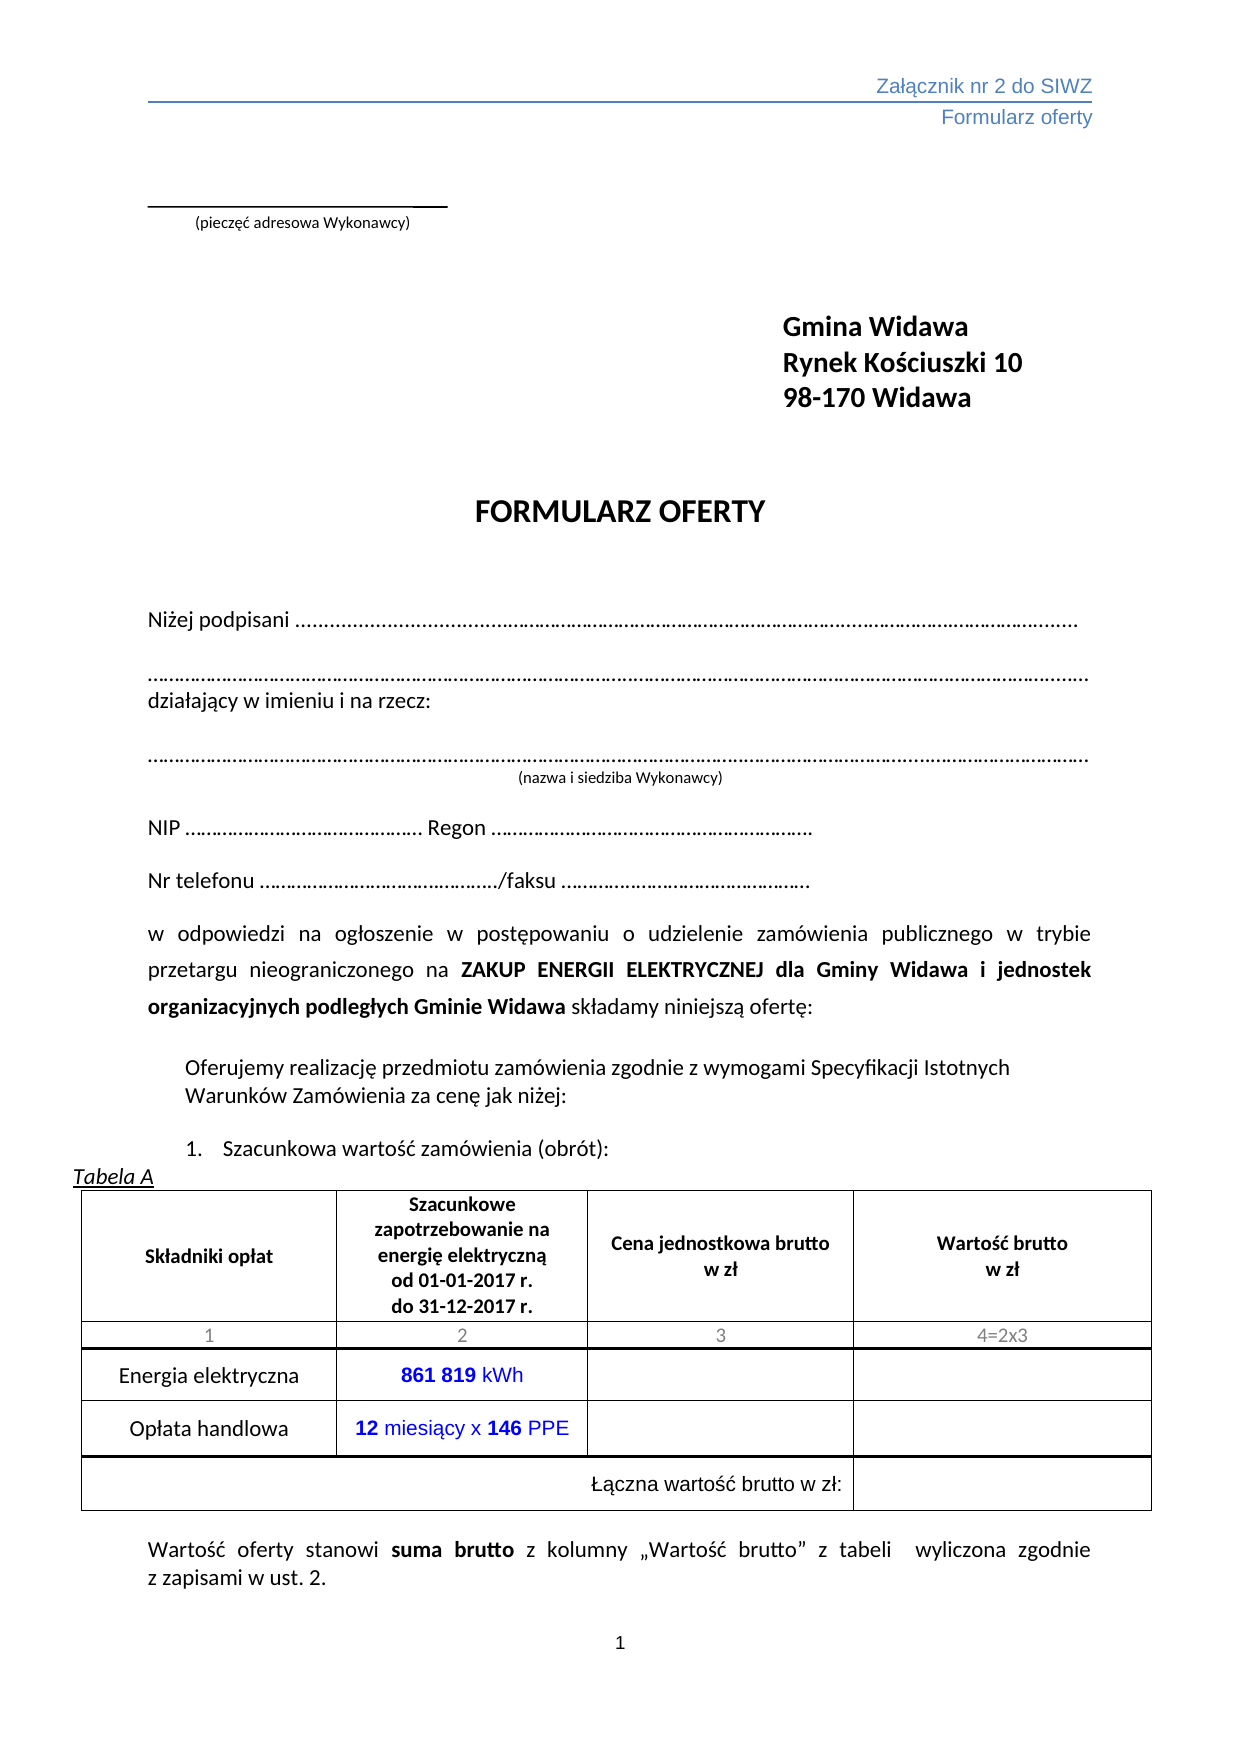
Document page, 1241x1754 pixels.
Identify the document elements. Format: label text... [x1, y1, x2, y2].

text ………………………………………………………………………………..…………………………………………………………………….....… [148, 659, 1092, 687]
table_cell [588, 1350, 853, 1400]
table_header Składniki opłat [82, 1191, 336, 1321]
table_cell 861 819 kWh [337, 1350, 587, 1400]
list Szacunkowa wartość zamówienia (obrót): [185, 1134, 1092, 1162]
text Tabela A [73, 1162, 1092, 1190]
text 98-170 Widawa [783, 379, 1092, 415]
text NIP ……………………………………… Regon ……………………………………………………. [148, 813, 1092, 841]
table_cell 2 [337, 1322, 587, 1347]
table_cell [588, 1401, 853, 1455]
text …………………………………………………………………………………………………..………………………….....………………………… [148, 740, 1092, 768]
table_cell 12 miesiący x 146 PPE [337, 1401, 587, 1455]
table_cell Energia elektryczna [82, 1350, 336, 1400]
table_cell [854, 1350, 1151, 1400]
text działający w imieniu i na rzecz: [148, 687, 1092, 715]
table_cell 1 [82, 1322, 336, 1347]
text (nazwa i siedziba Wykonawcy) [148, 768, 1093, 788]
text Nr telefonu …………………………….………../faksu …………..…………………………… [148, 866, 1092, 894]
text Niżej podpisani .....................................……………………………………………………….....…………….……………........ [148, 606, 1092, 634]
table_header Szacunkowe zapotrzebowanie na energię elektryczną od 01-01-2017 r. do 31-12-2017 r. [337, 1191, 587, 1321]
table_cell Opłata handlowa [82, 1401, 336, 1455]
text w odpowiedzi na ogłoszenie w postępowaniu o udzielenie zamówienia publicznego w trybie przetargu nieograniczonego na ZAKUP ENERGII ELEKTRYCZNEJ dla Gminy Widawa i jednostek organizacyjnych podległych Gminie Widawa składamy niniejszą ofertę: [148, 919, 1092, 1020]
table_header Cena jednostkowa brutto w zł [588, 1191, 853, 1321]
table_header Wartość brutto w zł [854, 1191, 1151, 1321]
text Gmina Widawa [783, 308, 1092, 344]
text (pieczęć adresowa Wykonawcy) [148, 213, 458, 233]
text Rynek Kościuszki 10 [783, 344, 1092, 379]
text FORMULARZ OFERTY [148, 490, 1092, 531]
text Wartość oferty stanowi suma brutto z kolumny „Wartość brutto” z tabeli wyliczona zgodnie z zapisami w ust. 2. [148, 1536, 1092, 1592]
table_cell 4=2x3 [854, 1322, 1151, 1347]
table_cell [854, 1458, 1151, 1509]
table_cell 3 [588, 1322, 853, 1347]
text Oferujemy realizację przedmiotu zamówienia zgodnie z wymogami Specyfikacji Istotnych Warunków Zamówienia za cenę jak niżej: [185, 1053, 1092, 1109]
table_cell Łączna wartość brutto w zł: [82, 1458, 853, 1509]
table_cell [854, 1401, 1151, 1455]
